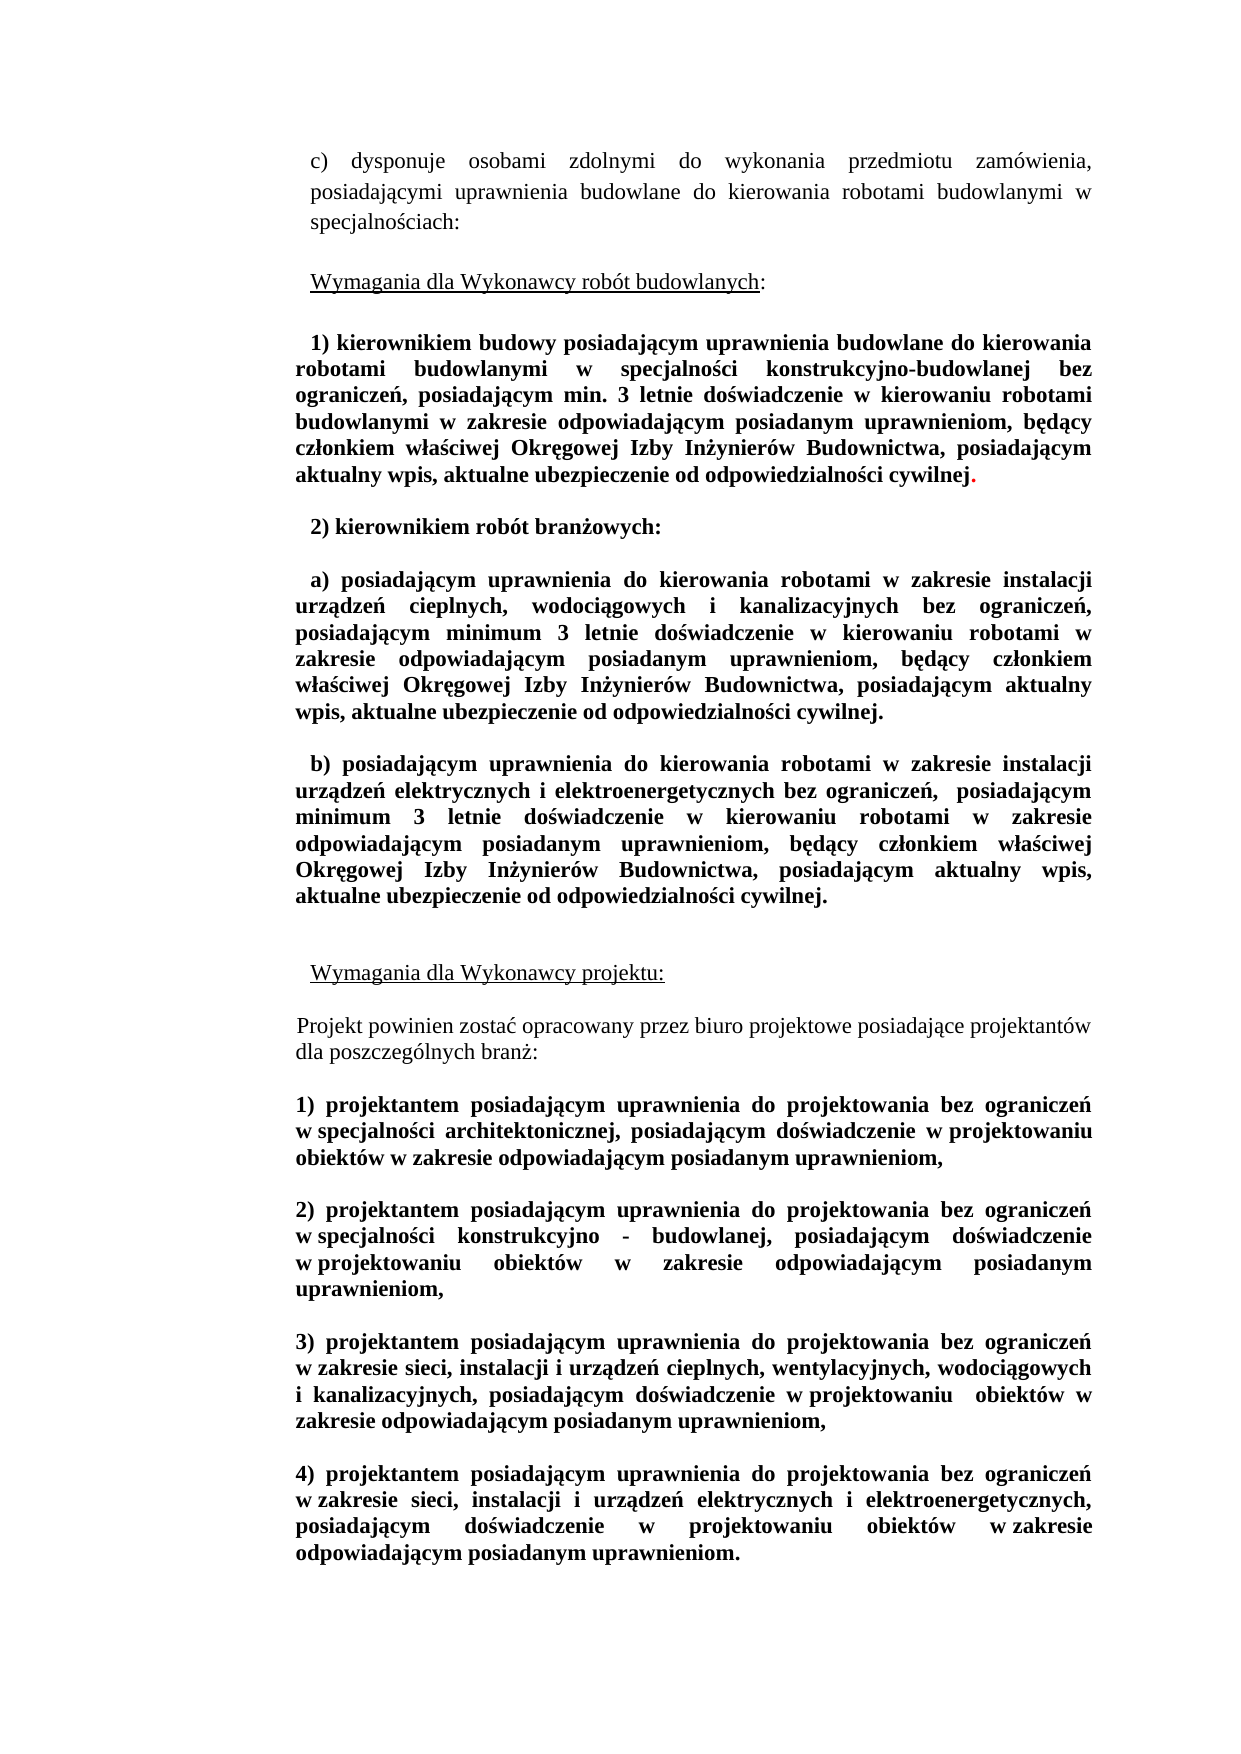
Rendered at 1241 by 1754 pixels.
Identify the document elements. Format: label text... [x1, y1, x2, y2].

text 1) projektantem posiadającym uprawnienia do projektowania bez ograniczeń w specjalności architektonicznej, posiadającym doświadczenie w projektowaniu obiektów w zakresie odpowiadającym posiadanym uprawnieniom, [295, 1091, 1093, 1170]
text b) posiadającym uprawnienia do kierowania robotami w zakresie instalacji urządzeń elektrycznych i elektroenergetycznych bez ograniczeń, posiadającym minimum 3 letnie doświadczenie w kierowaniu robotami w zakresie odpowiadającym posiadanym uprawnieniom, będący członkiem właściwej Okręgowej Izby Inżynierów Budownictwa, posiadającym aktualny wpis, aktualne ubezpieczenie od odpowiedzialności cywilnej. [295, 751, 1093, 909]
text Projekt powinien zostać opracowany przez biuro projektowe posiadające projektantów dla poszczególnych branż: [148, 1012, 1093, 1064]
text 4) projektantem posiadającym uprawnienia do projektowania bez ograniczeń w zakresie sieci, instalacji i urządzeń elektrycznych i elektroenergetycznych, posiadającym doświadczenie w projektowaniu obiektów w zakresie odpowiadającym posiadanym uprawnieniom. [295, 1460, 1093, 1565]
text a) posiadającym uprawnienia do kierowania robotami w zakresie instalacji urządzeń cieplnych, wodociągowych i kanalizacyjnych bez ograniczeń, posiadającym minimum 3 letnie doświadczenie w kierowaniu robotami w zakresie odpowiadającym posiadanym uprawnieniom, będący członkiem właściwej Okręgowej Izby Inżynierów Budownictwa, posiadającym aktualny wpis, aktualne ubezpieczenie od odpowiedzialności cywilnej. [295, 566, 1093, 724]
text Wymagania dla Wykonawcy robót budowlanych: [310, 268, 1093, 295]
text Wymagania dla Wykonawcy projektu: [295, 959, 1093, 985]
text c) dysponuje osobami zdolnymi do wykonania przedmiotu zamówienia, posiadającymi uprawnienia budowlane do kierowania robotami budowlanymi w specjalnościach: [310, 148, 1093, 234]
text 1) kierownikiem budowy posiadającym uprawnienia budowlane do kierowania robotami budowlanymi w specjalności konstrukcyjno-budowlanej bez ograniczeń, posiadającym min. 3 letnie doświadczenie w kierowaniu robotami budowlanymi w zakresie odpowiadającym posiadanym uprawnieniom, będący członkiem właściwej Okręgowej Izby Inżynierów Budownictwa, posiadającym aktualny wpis, aktualne ubezpieczenie od odpowiedzialności cywilnej. [295, 329, 1093, 487]
text 2) kierownikiem robót branżowych: [295, 513, 1093, 540]
text 3) projektantem posiadającym uprawnienia do projektowania bez ograniczeń w zakresie sieci, instalacji i urządzeń cieplnych, wentylacyjnych, wodociągowych i kanalizacyjnych, posiadającym doświadczenie w projektowaniu obiektów w zakresie odpowiadającym posiadanym uprawnieniom, [295, 1328, 1093, 1433]
text 2) projektantem posiadającym uprawnienia do projektowania bez ograniczeń w specjalności konstrukcyjno - budowlanej, posiadającym doświadczenie w projektowaniu obiektów w zakresie odpowiadającym posiadanym uprawnieniom, [295, 1196, 1093, 1302]
